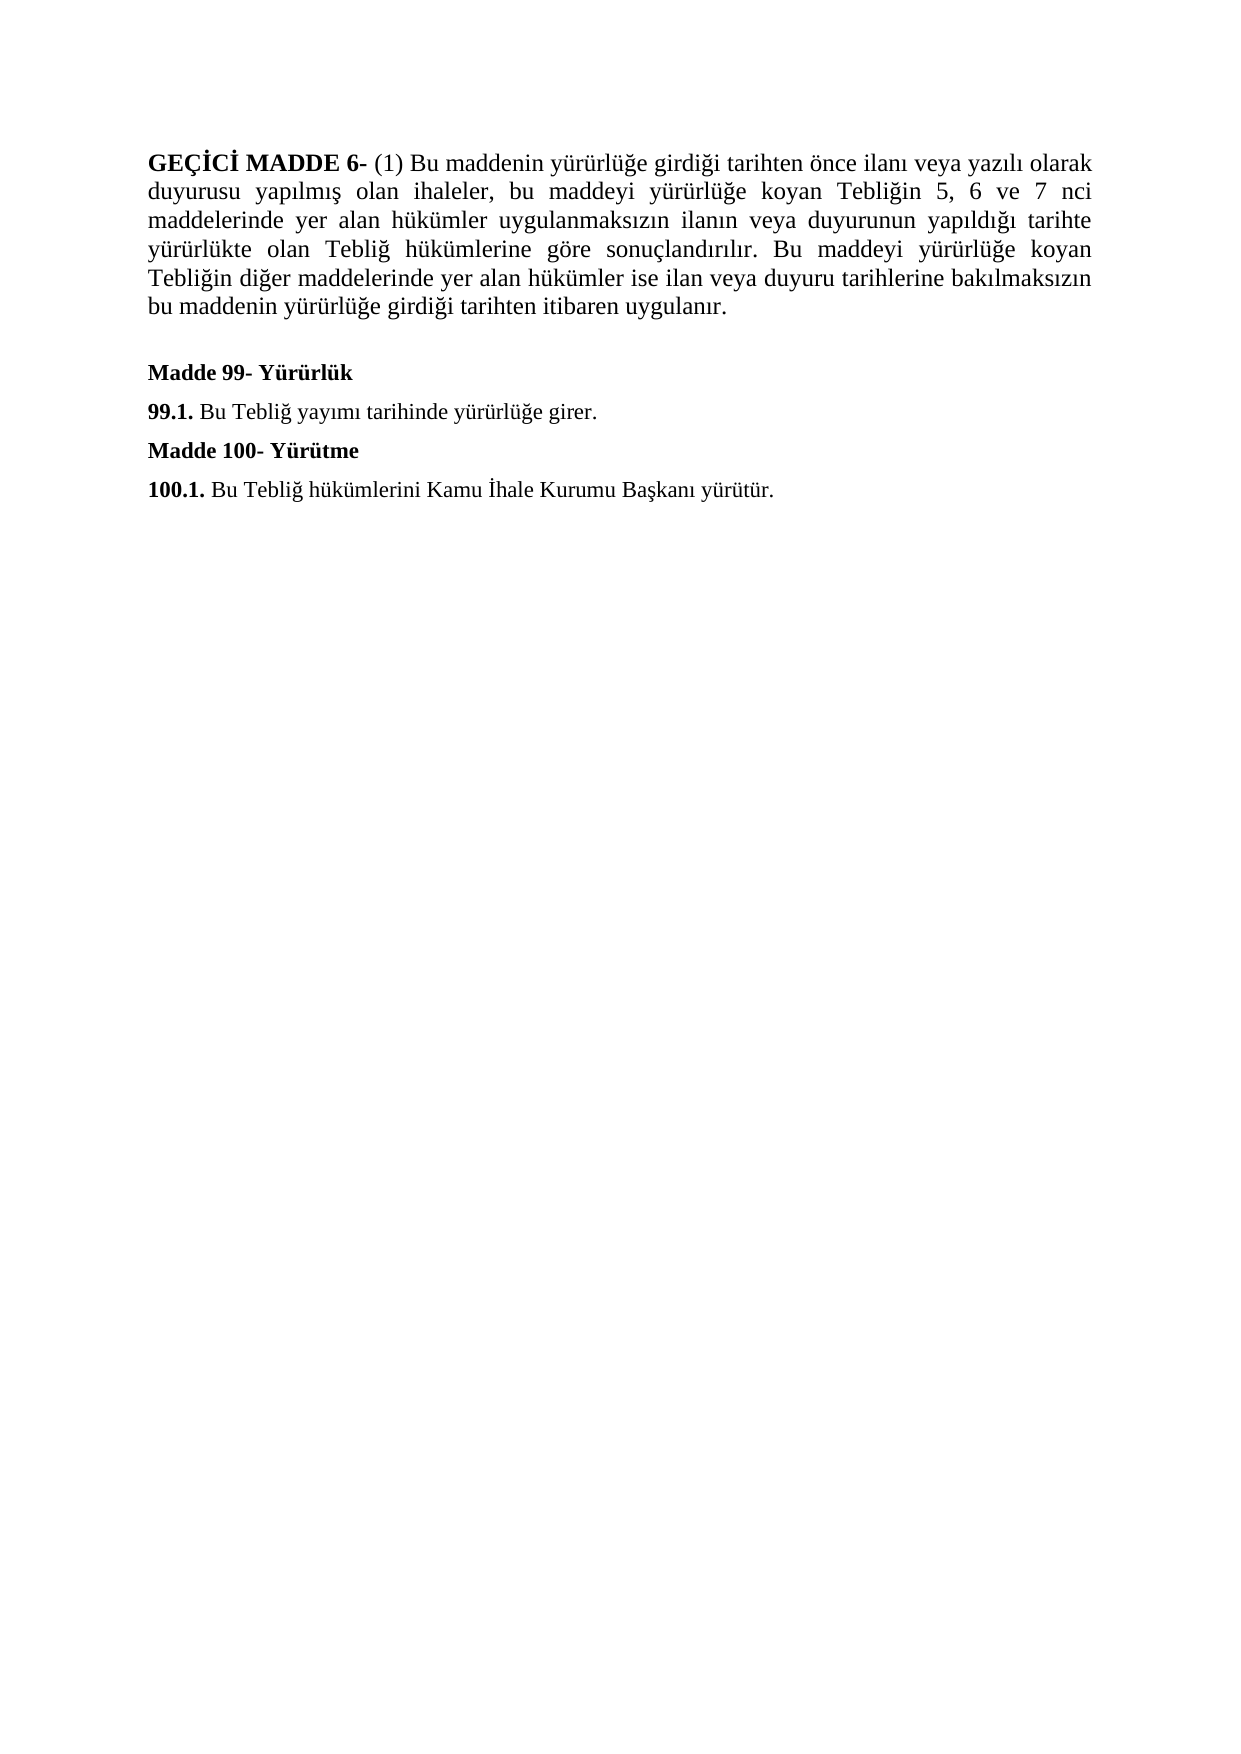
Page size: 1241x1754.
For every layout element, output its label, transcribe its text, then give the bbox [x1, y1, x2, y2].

text Madde 100- Yürütme [148, 437, 1092, 463]
text Madde 99- Yürürlük [148, 359, 1092, 385]
text 99.1. Bu Tebliğ yayımı tarihinde yürürlüğe girer. [148, 398, 1092, 424]
text GEÇİCİ MADDE 6- (1) Bu maddenin yürürlüğe girdiği tarihten önce ilanı veya yazılı olarak duyurusu yapılmış olan ihaleler, bu maddeyi yürürlüğe koyan Tebliğin 5, 6 ve 7 nci maddelerinde yer alan hükümler uygulanmaksızın ilanın veya duyurunun yapıldığı tarihte yürürlükte olan Tebliğ hükümlerine göre sonuçlandırılır. Bu maddeyi yürürlüğe koyan Tebliğin diğer maddelerinde yer alan hükümler ise ilan veya duyuru tarihlerine bakılmaksızın bu maddenin yürürlüğe girdiği tarihten itibaren uygulanır. [148, 148, 1092, 320]
text 100.1. Bu Tebliğ hükümlerini Kamu İhale Kurumu Başkanı yürütür. [148, 476, 1092, 502]
